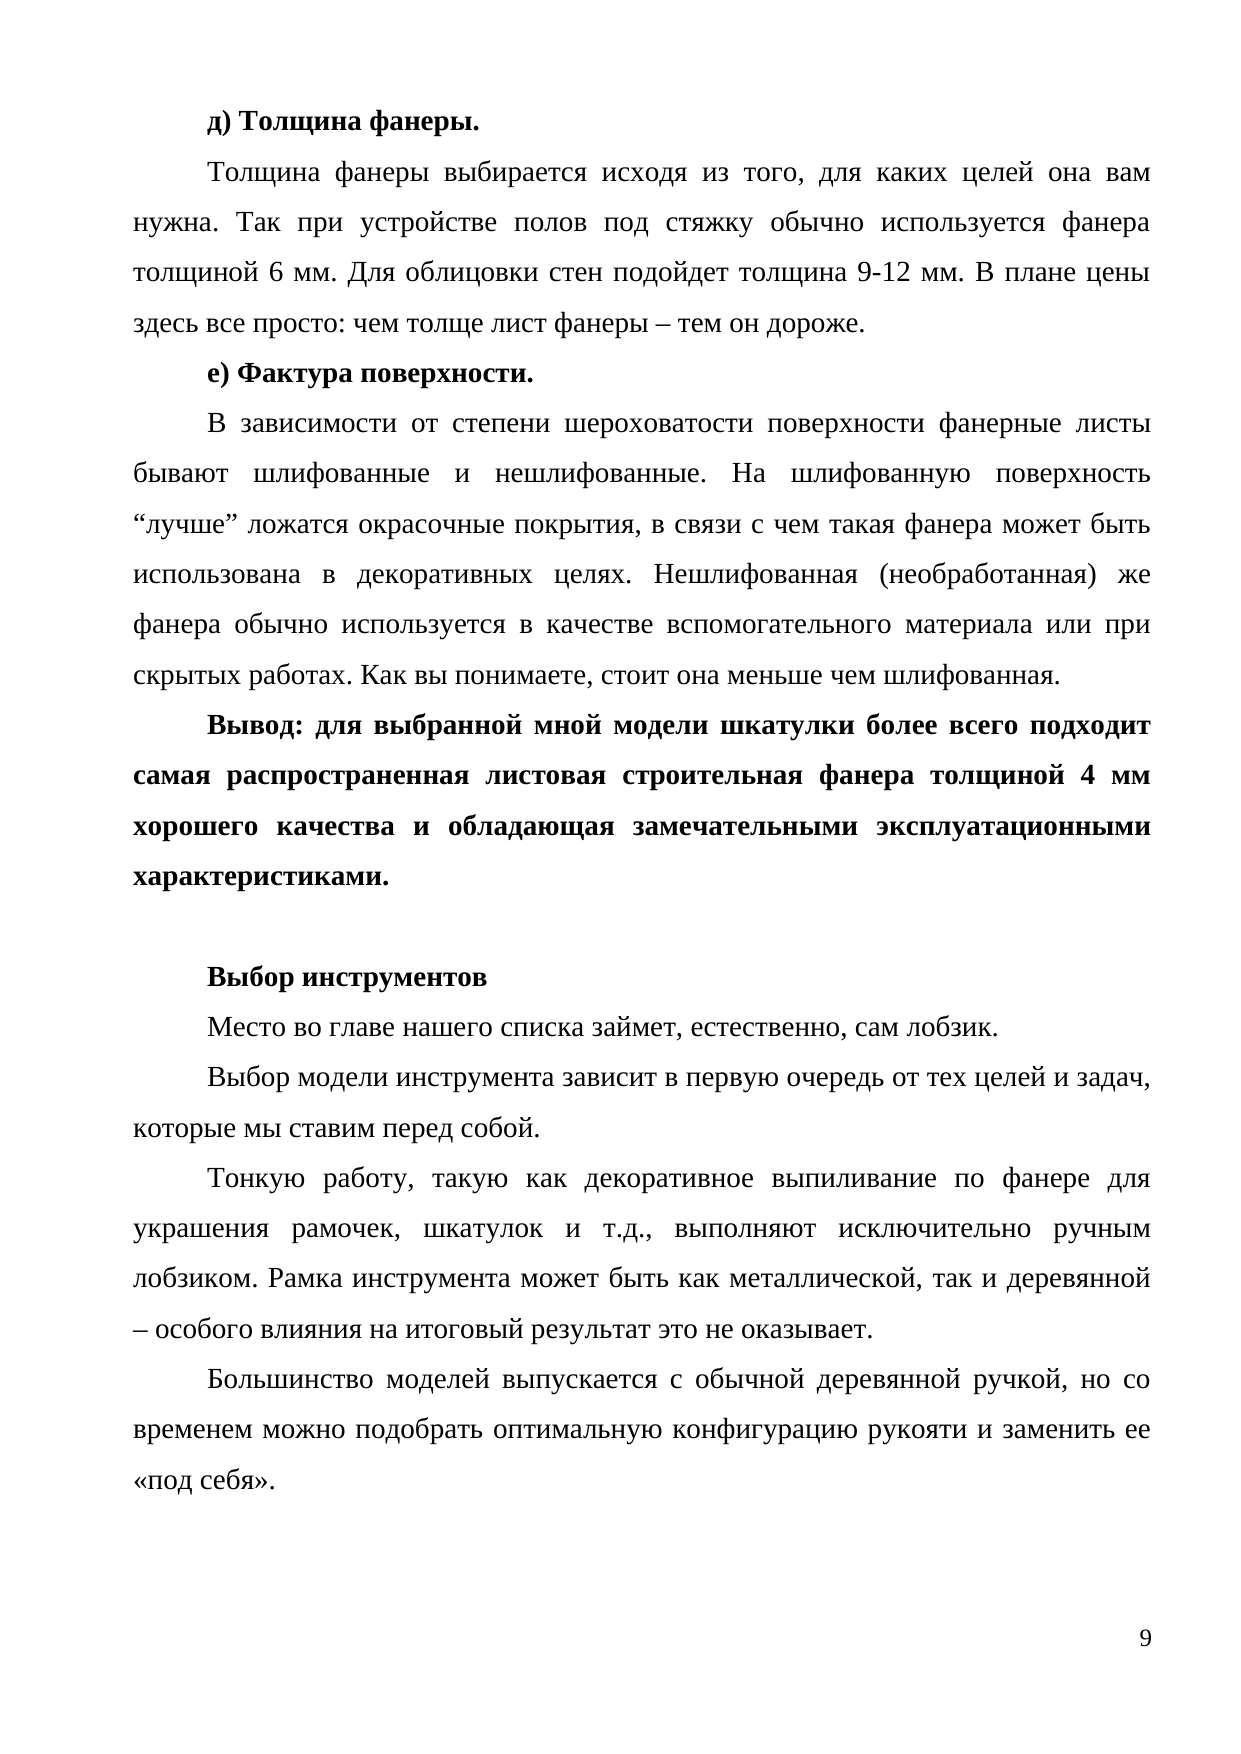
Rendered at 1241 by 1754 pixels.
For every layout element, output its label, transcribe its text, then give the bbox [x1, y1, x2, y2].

text д) Толщина фанеры. [133, 103, 1152, 137]
text Тонкую работу, такую как декоративное выпиливание по фанере для украшения рамочек, шкатулок и т.д., выполняют исключительно ручным лобзиком. Рамка инструмента может быть как металлической, так и деревянной – особого влияния на итоговый результат это не оказывает. [133, 1160, 1152, 1344]
text Вывод: для выбранной мной модели шкатулки более всего подходит самая распространенная листовая строительная фанера толщиной 4 мм хорошего качества и обладающая замечательными эксплуатационными характеристиками. [133, 707, 1152, 892]
text Выбор модели инструмента зависит в первую очередь от тех целей и задач, которые мы ставим перед собой. [133, 1059, 1152, 1143]
text Выбор инструментов [133, 959, 1152, 992]
text Толщина фанеры выбирается исходя из того, для каких целей она вам нужна. Так при устройстве полов под стяжку обычно используется фанера толщиной 6 мм. Для облицовки стен подойдет толщина 9-12 мм. В плане цены здесь все просто: чем толще лист фанеры – тем он дороже. [133, 154, 1152, 338]
text В зависимости от степени шероховатости поверхности фанерные листы бывают шлифованные и нешлифованные. На шлифованную поверхность “лучше” ложатся окрасочные покрытия, в связи с чем такая фанера может быть использована в декоративных целях. Нешлифованная (необработанная) же фанера обычно используется в качестве вспомогательного материала или при скрытых работах. Как вы понимаете, стоит она меньше чем шлифованная. [133, 405, 1152, 690]
text Большинство моделей выпускается с обычной деревянной ручкой, но со временем можно подобрать оптимальную конфигурацию рукояти и заменить ее «под себя». [133, 1361, 1152, 1495]
text Место во главе нашего списка займет, естественно, сам лобзик. [133, 1009, 1152, 1043]
text е) Фактура поверхности. [133, 355, 1152, 388]
